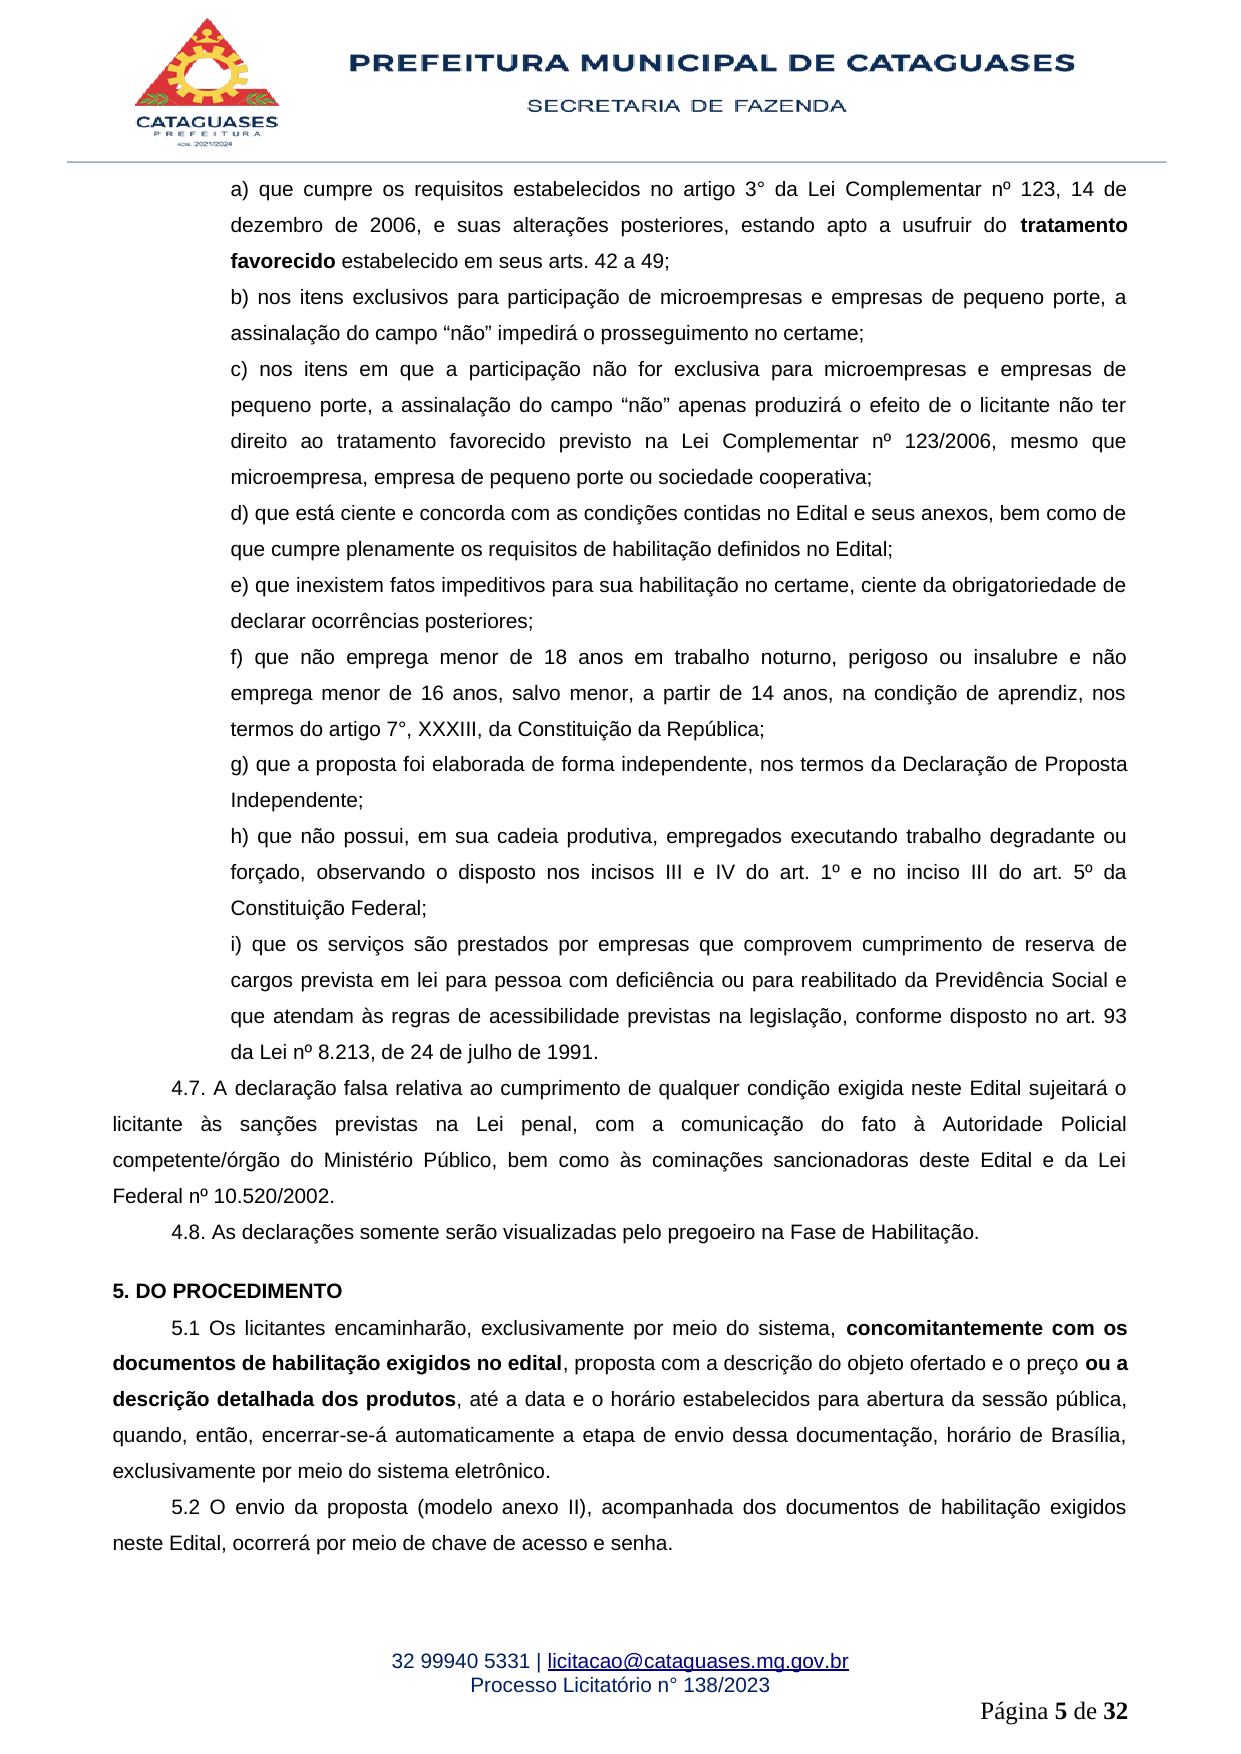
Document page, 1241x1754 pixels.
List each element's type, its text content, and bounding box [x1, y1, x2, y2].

list e) que inexistem fatos impeditivos para sua habilitação no certame, ciente da obrigatoriedade de declarar ocorrências posteriores; [230, 573, 1128, 632]
list i) que os serviços são prestados por empresas que comprovem cumprimento de reserva de cargos prevista em lei para pessoa com deficiência ou para reabilitado da Previdência Social e que atendam às regras de acessibilidade previstas na legislação, conforme disposto no art. 93 da Lei nº 8.213, de 24 de julho de 1991. [230, 932, 1128, 1064]
text 5. DO PROCEDIMENTO [112, 1279, 1128, 1303]
text 4.7. A declaração falsa relativa ao cumprimento de qualquer condição exigida neste Edital sujeitará o licitante às sanções previstas na Lei penal, com a comunicação do fato à Autoridade Policial competente/órgão do Ministério Público, bem como às cominações sancionadoras deste Edital e da Lei Federal nº 10.520/2002. [112, 1076, 1128, 1207]
list c) nos itens em que a participação não for exclusiva para microempresas e empresas de pequeno porte, a assinalação do campo “não” apenas produzirá o efeito de o licitante não ter direito ao tratamento favorecido previsto na Lei Complementar nº 123/2006, mesmo que microempresa, empresa de pequeno porte ou sociedade cooperativa; [230, 357, 1128, 489]
list h) que não possui, em sua cadeia produtiva, empregados executando trabalho degradante ou forçado, observando o disposto nos incisos III e IV do art. 1º e no inciso III do art. 5º da Constituição Federal; [230, 824, 1128, 920]
list a) que cumpre os requisitos estabelecidos no artigo 3° da Lei Complementar nº 123, 14 de dezembro de 2006, e suas alterações posteriores, estando apto a usufruir do tratamento favorecido estabelecido em seus arts. 42 a 49; [230, 177, 1128, 273]
list f) que não emprega menor de 18 anos em trabalho noturno, perigoso ou insalubre e não emprega menor de 16 anos, salvo menor, a partir de 14 anos, na condição de aprendiz, nos termos do artigo 7°, XXXIII, da Constituição da República; [230, 644, 1128, 740]
list d) que está ciente e concorda com as condições contidas no Edital e seus anexos, bem como de que cumpre plenamente os requisitos de habilitação definidos no Edital; [230, 501, 1128, 561]
list b) nos itens exclusivos para participação de microempresas e empresas de pequeno porte, a assinalação do campo “não” impedirá o prosseguimento no certame; [230, 285, 1128, 345]
text 4.8. As declarações somente serão visualizadas pelo pregoeiro na Fase de Habilitação. [112, 1219, 1128, 1243]
text 5.2 O envio da proposta (modelo anexo II), acompanhada dos documentos de habilitação exigidos neste Edital, ocorrerá por meio de chave de acesso e senha. [112, 1495, 1128, 1555]
picture [66, 15, 1167, 163]
text 5.1 Os licitantes encaminharão, exclusivamente por meio do sistema, concomitantemente com os documentos de habilitação exigidos no edital, proposta com a descrição do objeto ofertado e o preço ou a descrição detalhada dos produtos, até a data e o horário estabelecidos para abertura da sessão pública, quando, então, encerrar-se-á automaticamente a etapa de envio dessa documentação, horário de Brasília, exclusivamente por meio do sistema eletrônico. [112, 1315, 1128, 1483]
list g) que a proposta foi elaborada de forma independente, nos termos da Declaração de Proposta Independente; [230, 752, 1128, 812]
